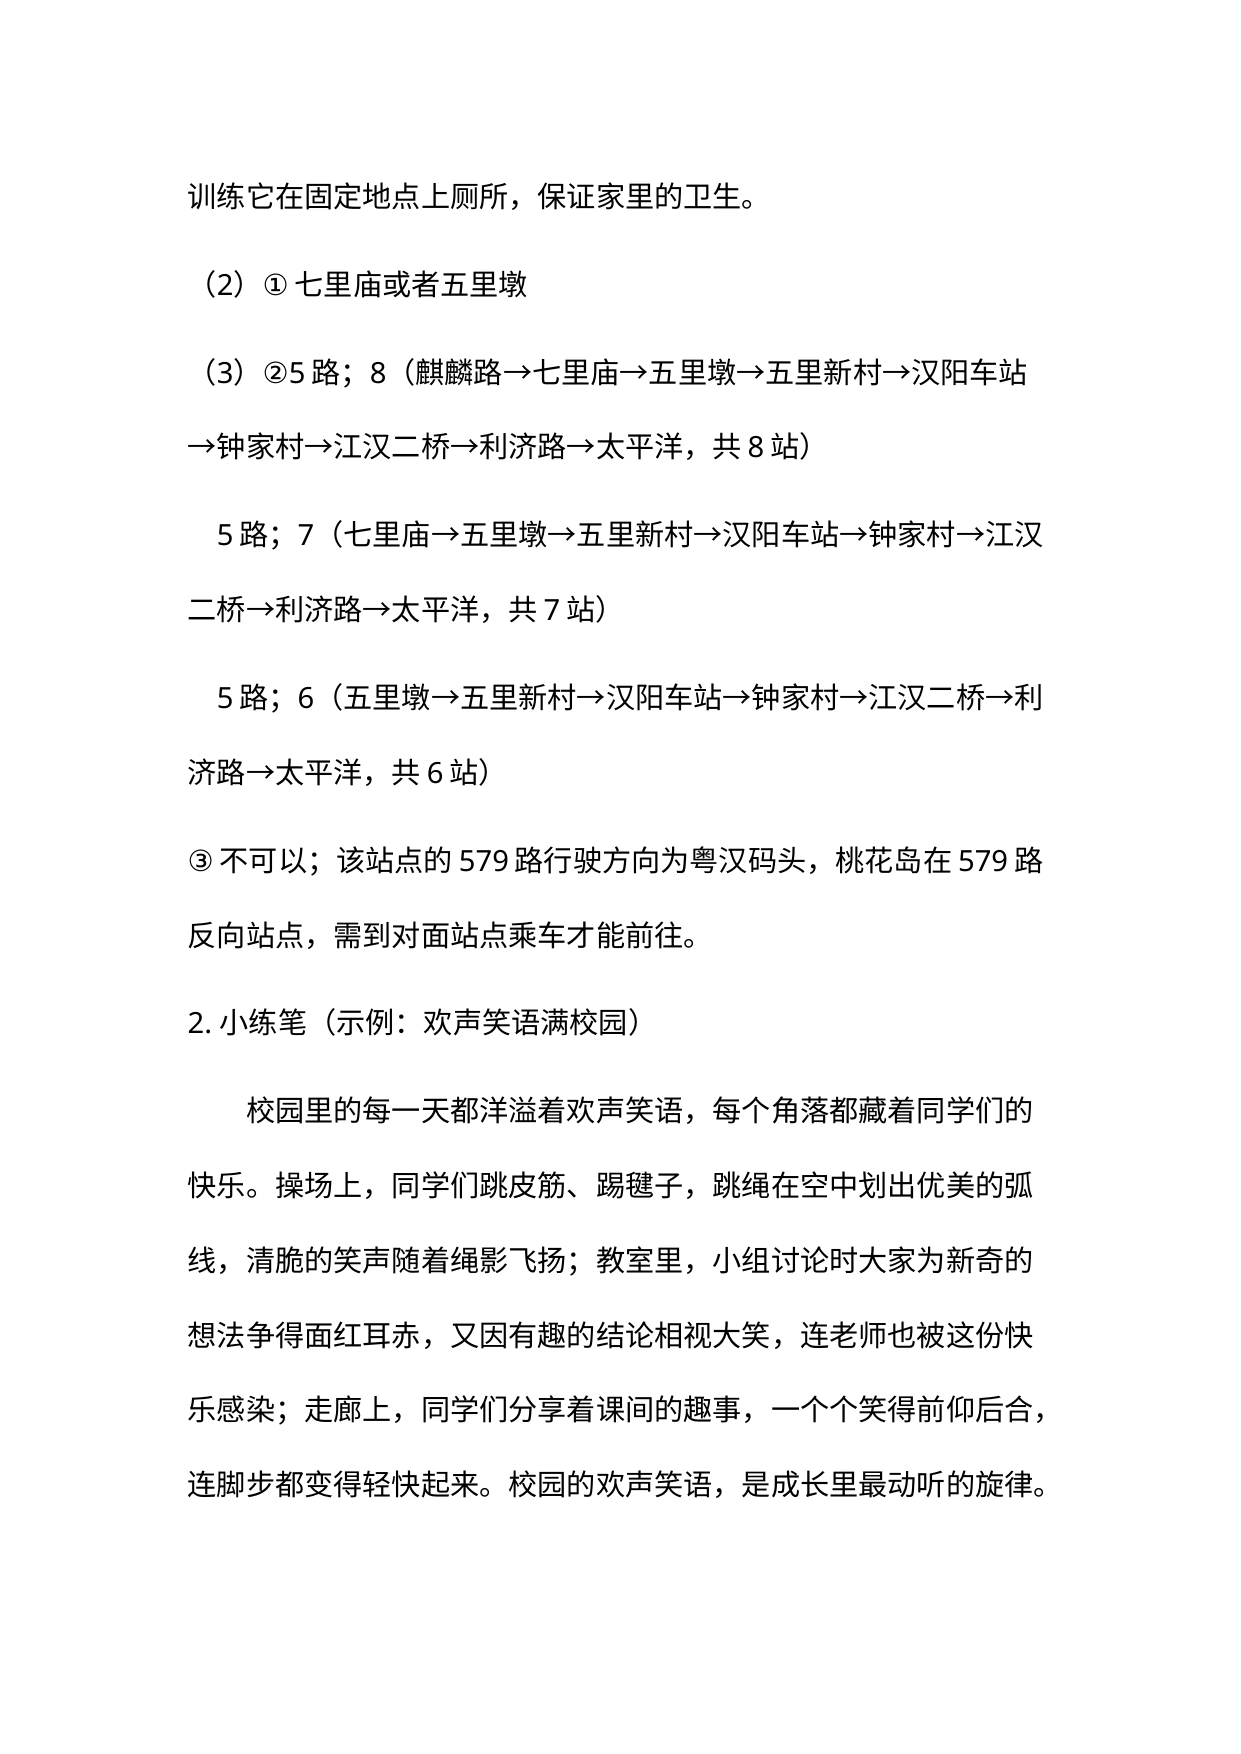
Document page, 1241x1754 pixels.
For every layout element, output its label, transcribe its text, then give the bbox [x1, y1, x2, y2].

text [187, 162, 1053, 227]
list ③不可以；该站点的579路行驶方向为粤汉码头，桃花岛在579路反向站点，需到对面站点乘车才能前往。 [187, 826, 1053, 966]
list 5路；6（五里墩→五里新村→汉阳车站→钟家村→江汉二桥→利济路→太平洋，共6站） [187, 663, 1053, 803]
list ②5路；8（麒麟路→七里庙→五里墩→五里新村→汉阳车站→钟家村→江汉二桥→利济路→太平洋，共8站） [187, 338, 1053, 478]
text 校园里的每一天都洋溢着欢声笑语，每个角落都藏着同学们的快乐。操场上，同学们跳皮筋、踢毽子，跳绳在空中划出优美的弧线，清脆的笑声随着绳影飞扬；教室里，小组讨论时大家为新奇的想法争得面红耳赤，又因有趣的结论相视大笑，连老师也被这份快乐感染；走廊上，同学们分享着课间的趣事，一个个笑得前仰后合，连脚步都变得轻快起来。校园的欢声笑语，是成长里最动听的旋律。 [187, 1077, 1053, 1515]
list 5路；7（七里庙→五里墩→五里新村→汉阳车站→钟家村→江汉二桥→利济路→太平洋，共7站） [187, 501, 1053, 640]
text 2. 小练笔（示例：欢声笑语满校园） [187, 989, 1053, 1054]
list ①七里庙或者五里墩 [187, 250, 1053, 315]
